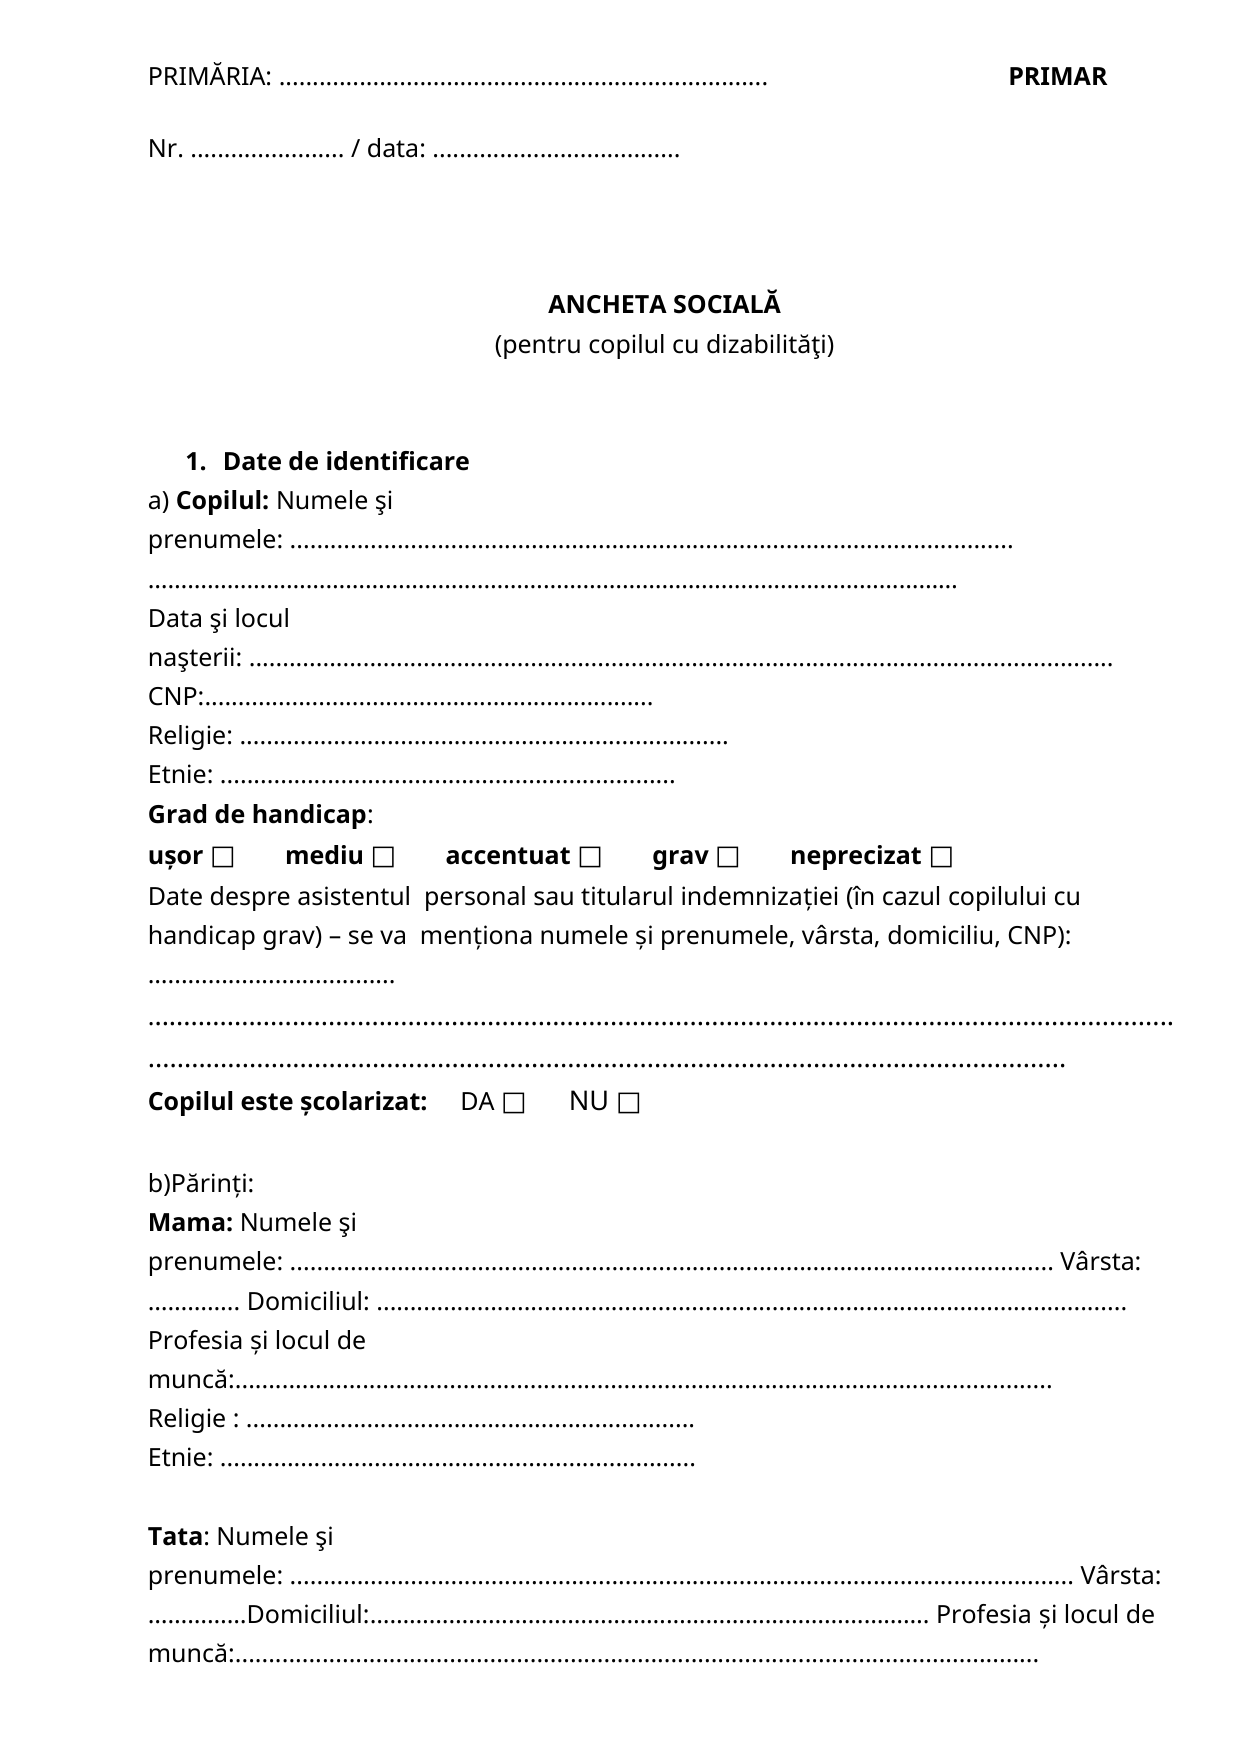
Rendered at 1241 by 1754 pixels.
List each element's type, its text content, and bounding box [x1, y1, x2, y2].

text Date despre asistentul personal sau titularul indemnizației (în cazul copilului cu handicap grav) – se va menționa numele și prenumele, vârsta, domiciliu, CNP): …............................................................................................................................................................................................................................................................................................................... Copilul este școlarizat: DA □ NU □ [148, 878, 1181, 1118]
text b)Părinți: Mama: Numele şi prenumele: .................................................................................................................. Vârsta: ………….. Domiciliul: ................................................................................................................ Profesia și locul de muncă:.......................................................................................................................... Religie : ................................................................... Etnie: ....................................................................... [148, 1124, 1181, 1474]
text PRIMĂRIA: ......................................................................... PRIMAR [148, 59, 1181, 126]
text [148, 1479, 1181, 1670]
text …………………………………………………………………………………………………………… Data şi locul naşterii: ................................................................................................................................. CNP:................................................................... Religie: ......................................................................... Etnie: .................................................................... Grad de handicap: ușor □ mediu □ accentuat □ grav □ neprecizat □ [148, 561, 1181, 873]
text ANCHETA SOCIALĂ (pentru copilul cu dizabilităţi) [148, 248, 1181, 360]
text a) Copilul: Numele şi prenumele: ............................................................................................................ [148, 483, 1181, 556]
list Date de identificare [185, 444, 1181, 478]
text Nr. ....................... / data: ..................................... [148, 130, 1181, 164]
